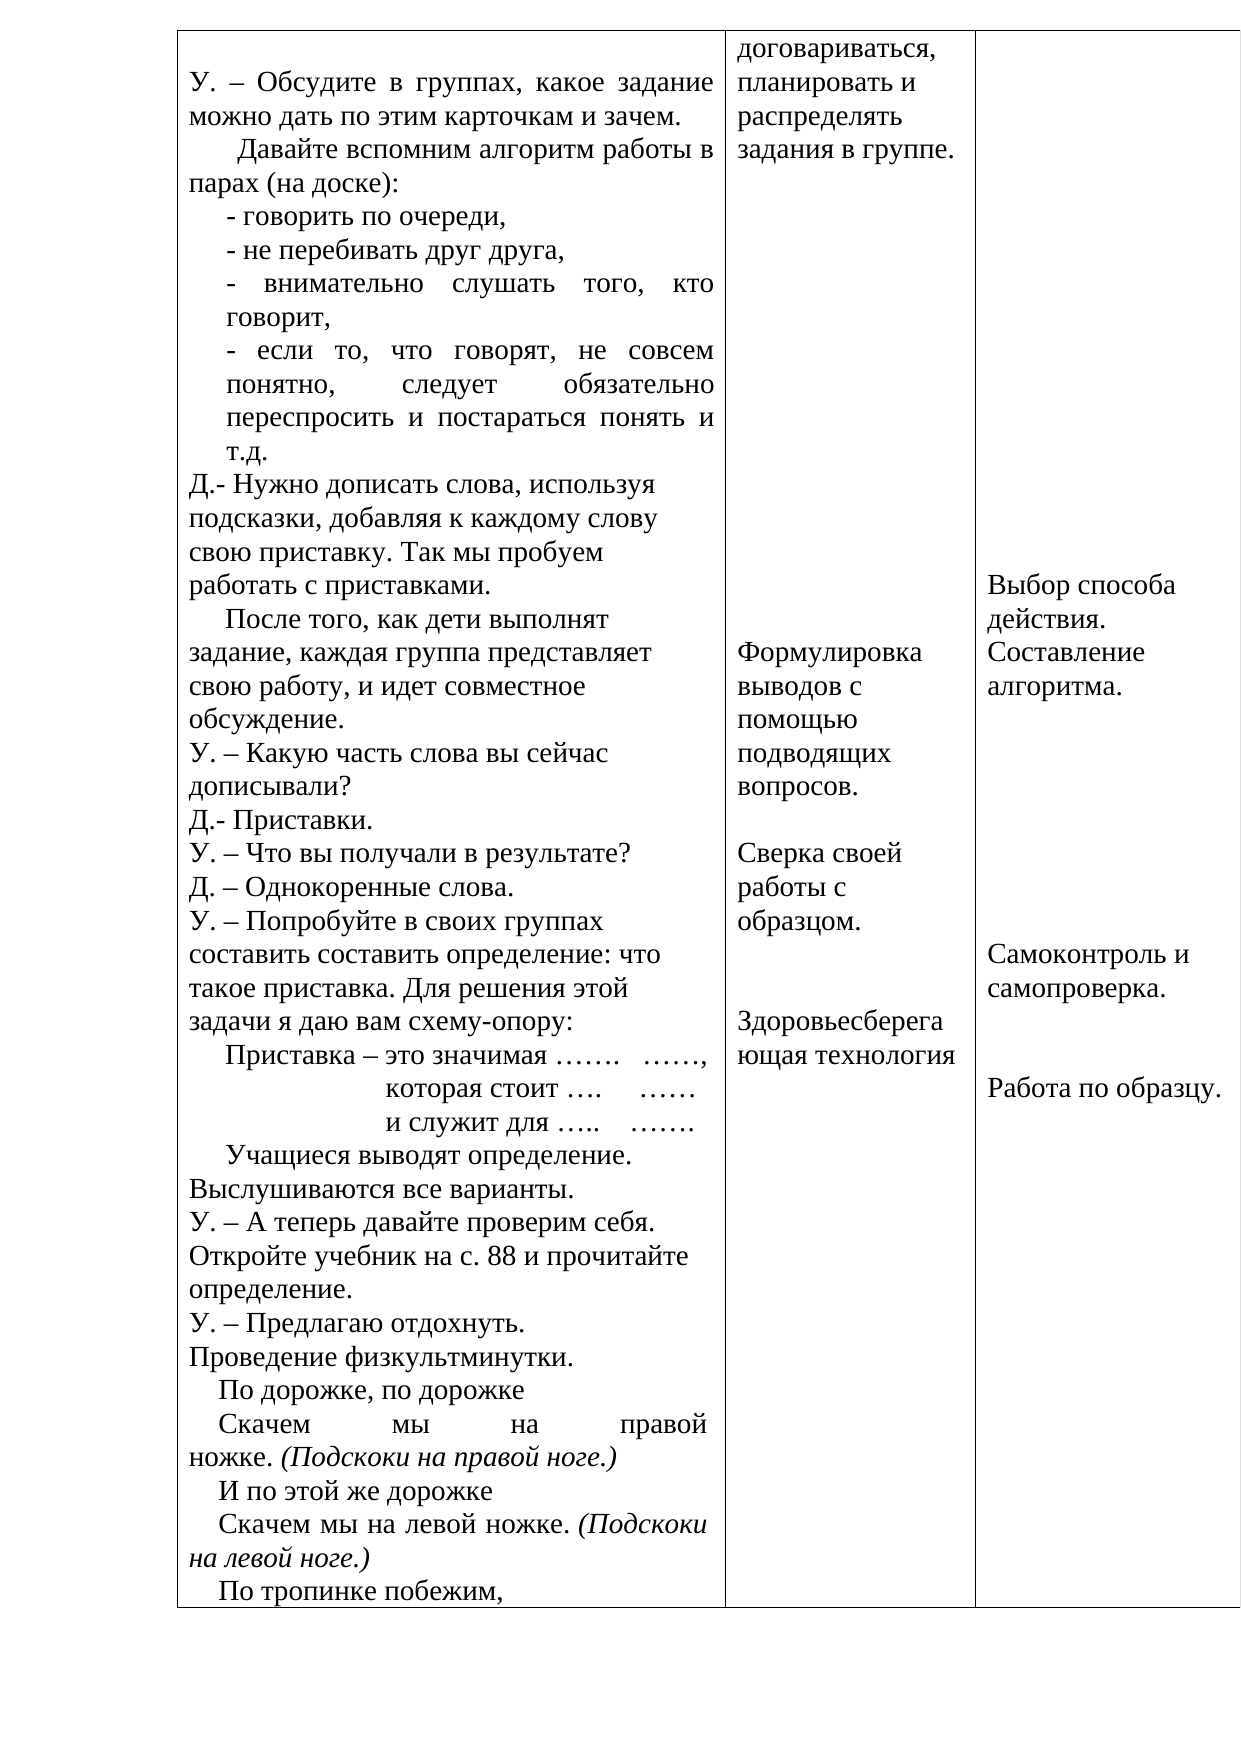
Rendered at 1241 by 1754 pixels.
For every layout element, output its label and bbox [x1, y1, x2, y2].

table_cell [976, 31, 1240, 1607]
table_cell [178, 31, 725, 1607]
table_cell [726, 31, 975, 1607]
